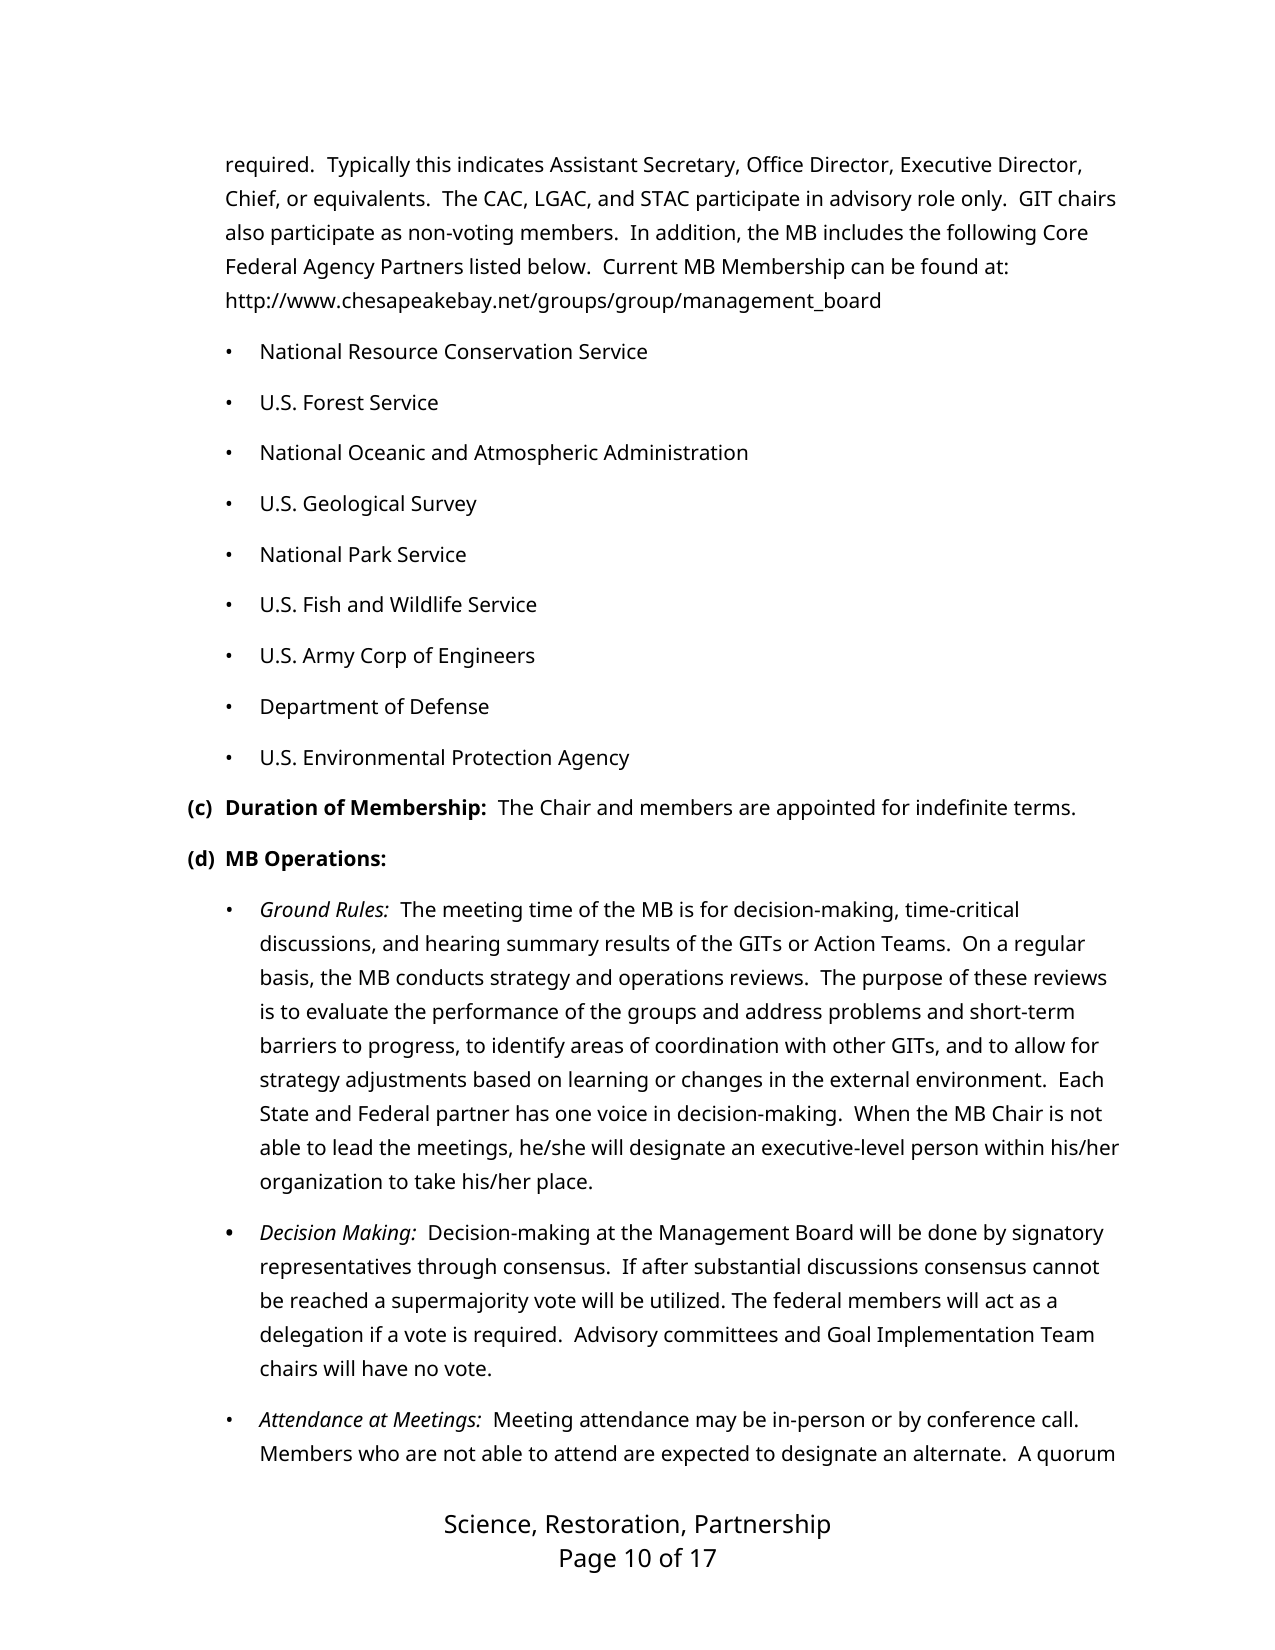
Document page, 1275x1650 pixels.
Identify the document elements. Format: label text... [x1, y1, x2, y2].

list Duration of Membership: The Chair and members are appointed for indefinite terms. [187, 793, 1125, 822]
list U.S. Environmental Protection Agency [225, 743, 1125, 771]
list Department of Defense [225, 692, 1125, 721]
list National Park Service [225, 540, 1125, 568]
list National Oceanic and Atmospheric Administration [225, 438, 1125, 467]
list Ground Rules: The meeting time of the MB is for decision-making, time-critical discussions, and hearing summary results of the GITs or Action Teams. On a regular basis, the MB conducts strategy and operations reviews. The purpose of these reviews is to evaluate the performance of the groups and address problems and short-term barriers to progress, to identify areas of coordination with other GITs, and to allow for strategy adjustments based on learning or changes in the external environment. Each State and Federal partner has one voice in decision-making. When the MB Chair is not able to lead the meetings, he/she will designate an executive-level person within his/her organization to take his/her place. [225, 895, 1125, 1196]
list U.S. Army Corp of Engineers [225, 641, 1125, 670]
list MB Operations: [187, 844, 1125, 873]
list U.S. Forest Service [225, 388, 1125, 416]
list National Resource Conservation Service [225, 337, 1125, 365]
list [225, 1405, 1125, 1468]
list U.S. Fish and Wildlife Service [225, 591, 1125, 619]
list U.S. Geological Survey [225, 489, 1125, 518]
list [187, 150, 1125, 315]
list Decision Making: Decision-making at the Management Board will be done by signatory representatives through consensus. If after substantial discussions consensus cannot be reached a supermajority vote will be utilized. The federal members will act as a delegation if a vote is required. Advisory committees and Goal Implementation Team chairs will have no vote. [225, 1218, 1125, 1383]
